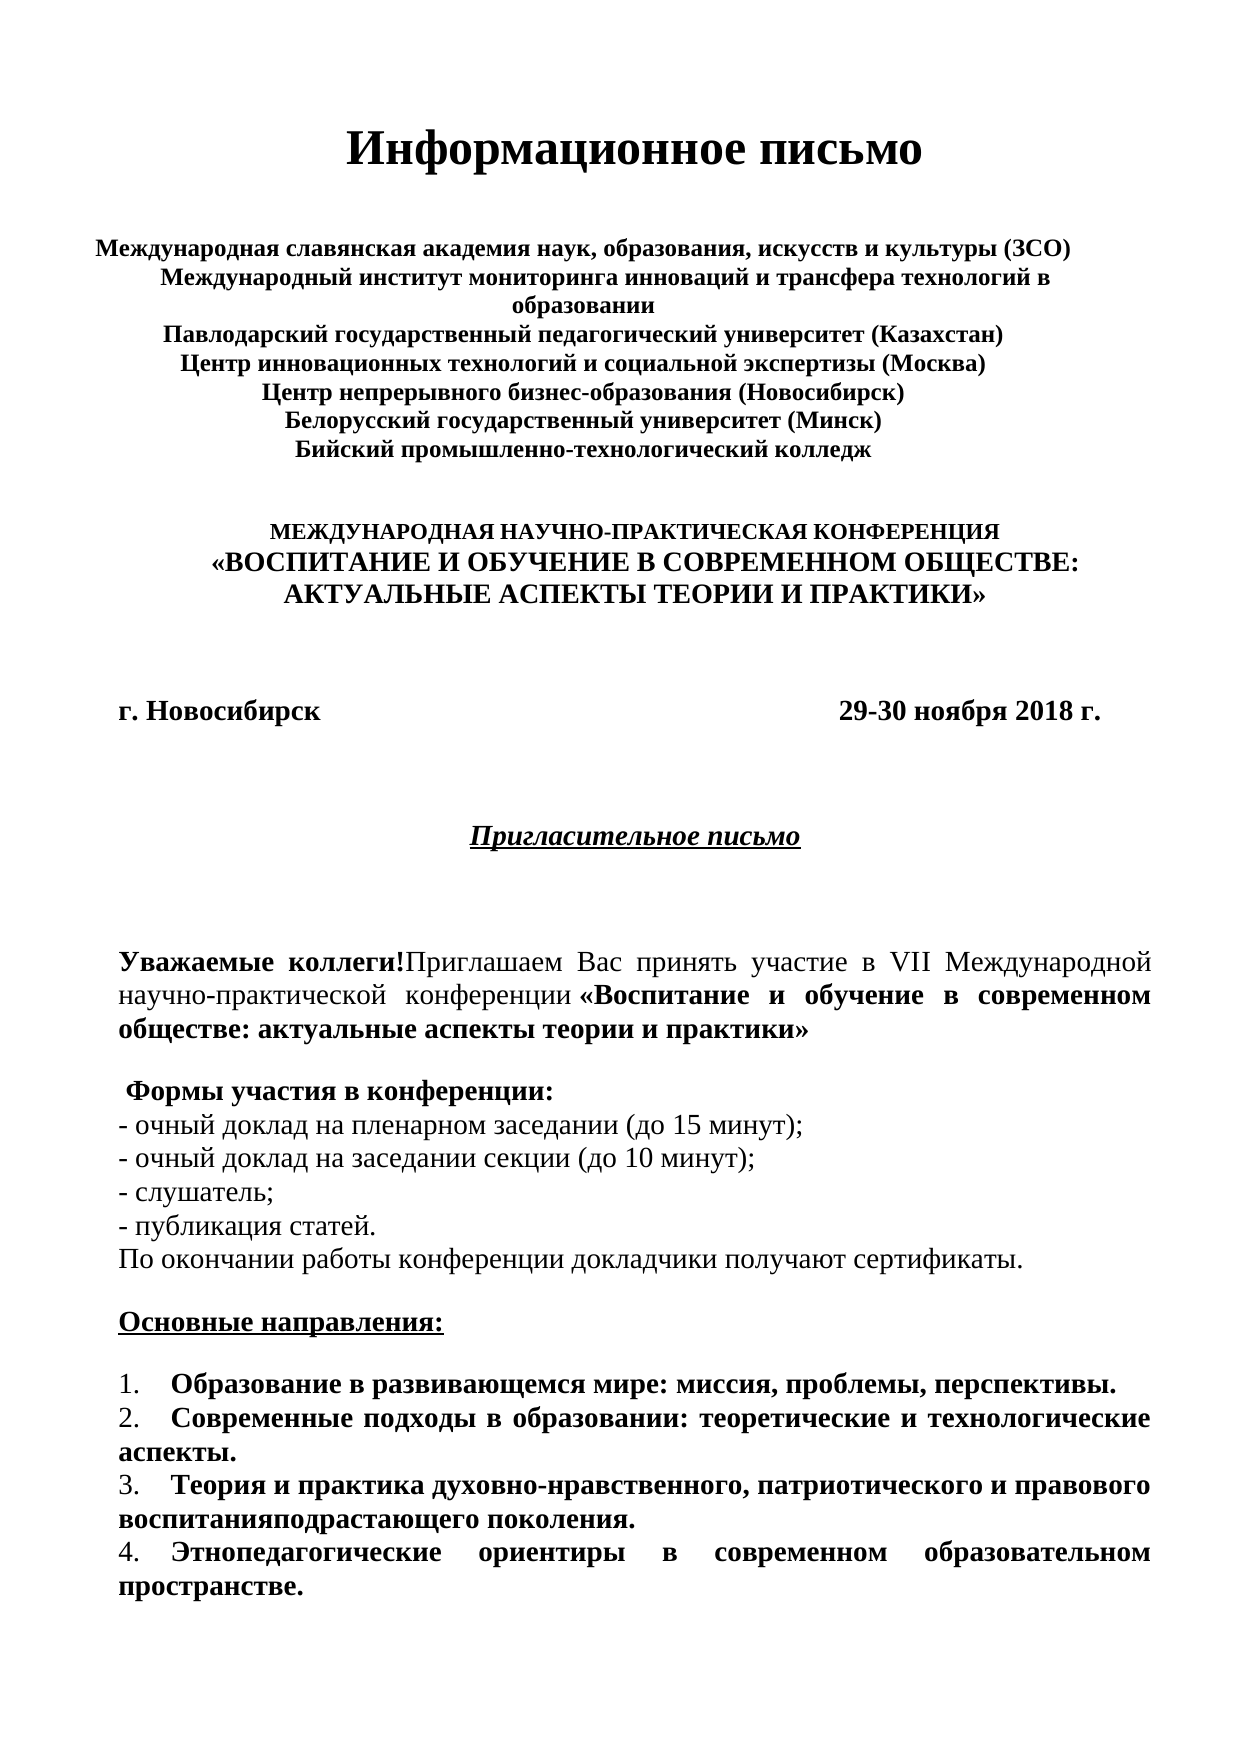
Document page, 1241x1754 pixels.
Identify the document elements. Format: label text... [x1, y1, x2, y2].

text Международный институт мониторинга инноваций и трансфера технологий в образовании [44, 262, 1122, 319]
list Этнопедагогические ориентиры в современном образовательном пространстве. [118, 1534, 1152, 1601]
text Павлодарский государственный педагогический университет (Казахстан) [44, 319, 1122, 348]
text Международная славянская академия наук, образования, искусств и культуры (ЗСО) [44, 233, 1122, 262]
text Белорусский государственный университет (Минск) [44, 406, 1122, 434]
list Современные подходы в образовании: теоретические и технологические аспекты. [118, 1400, 1152, 1467]
text Пригласительное письмо [118, 818, 1152, 852]
text По окончании работы конференции докладчики получают сертификаты. [118, 1241, 1152, 1275]
list Образование в развивающемся мире: миссия, проблемы, перспективы. [118, 1367, 1152, 1400]
text Центр непрерывного бизнес-образования (Новосибирск) [44, 377, 1122, 406]
text - очный доклад на пленарном заседании (до 15 минут); [118, 1107, 1152, 1141]
text г. Новосибирск 29-30 ноября 2018 г. [118, 693, 1152, 726]
text «ВОСПИТАНИЕ И ОБУЧЕНИЕ В СОВРЕМЕННОМ ОБЩЕСТВЕ: [118, 544, 1152, 577]
text - очный доклад на заседании секции (до 10 минут); [118, 1141, 1152, 1174]
text МЕЖДУНАРОДНАЯ НАУЧНО-ПРАКТИЧЕСКАЯ КОНФЕРЕНЦИЯ [118, 518, 1152, 544]
text Центр инновационных технологий и социальной экспертизы (Москва) [44, 348, 1122, 377]
text Информационное письмо [118, 118, 1152, 176]
list Теория и практика духовно-нравственного, патриотического и правового воспитанияподрастающего поколения. [118, 1467, 1152, 1534]
text Уважаемые коллеги!Приглашаем Вас принять участие в VII Международной научно-практической конференции «Воспитание и обучение в современном обществе: актуальные аспекты теории и практики» [118, 944, 1152, 1044]
text Основные направления: [118, 1304, 1152, 1337]
text - слушатель; [118, 1174, 1152, 1208]
text - публикация статей. [118, 1208, 1152, 1241]
text Формы участия в конференции: [118, 1073, 1152, 1107]
text Бийский промышленно-технологический колледж [44, 434, 1122, 463]
text АКТУАЛЬНЫЕ АСПЕКТЫ ТЕОРИИ И ПРАКТИКИ» [118, 577, 1152, 609]
